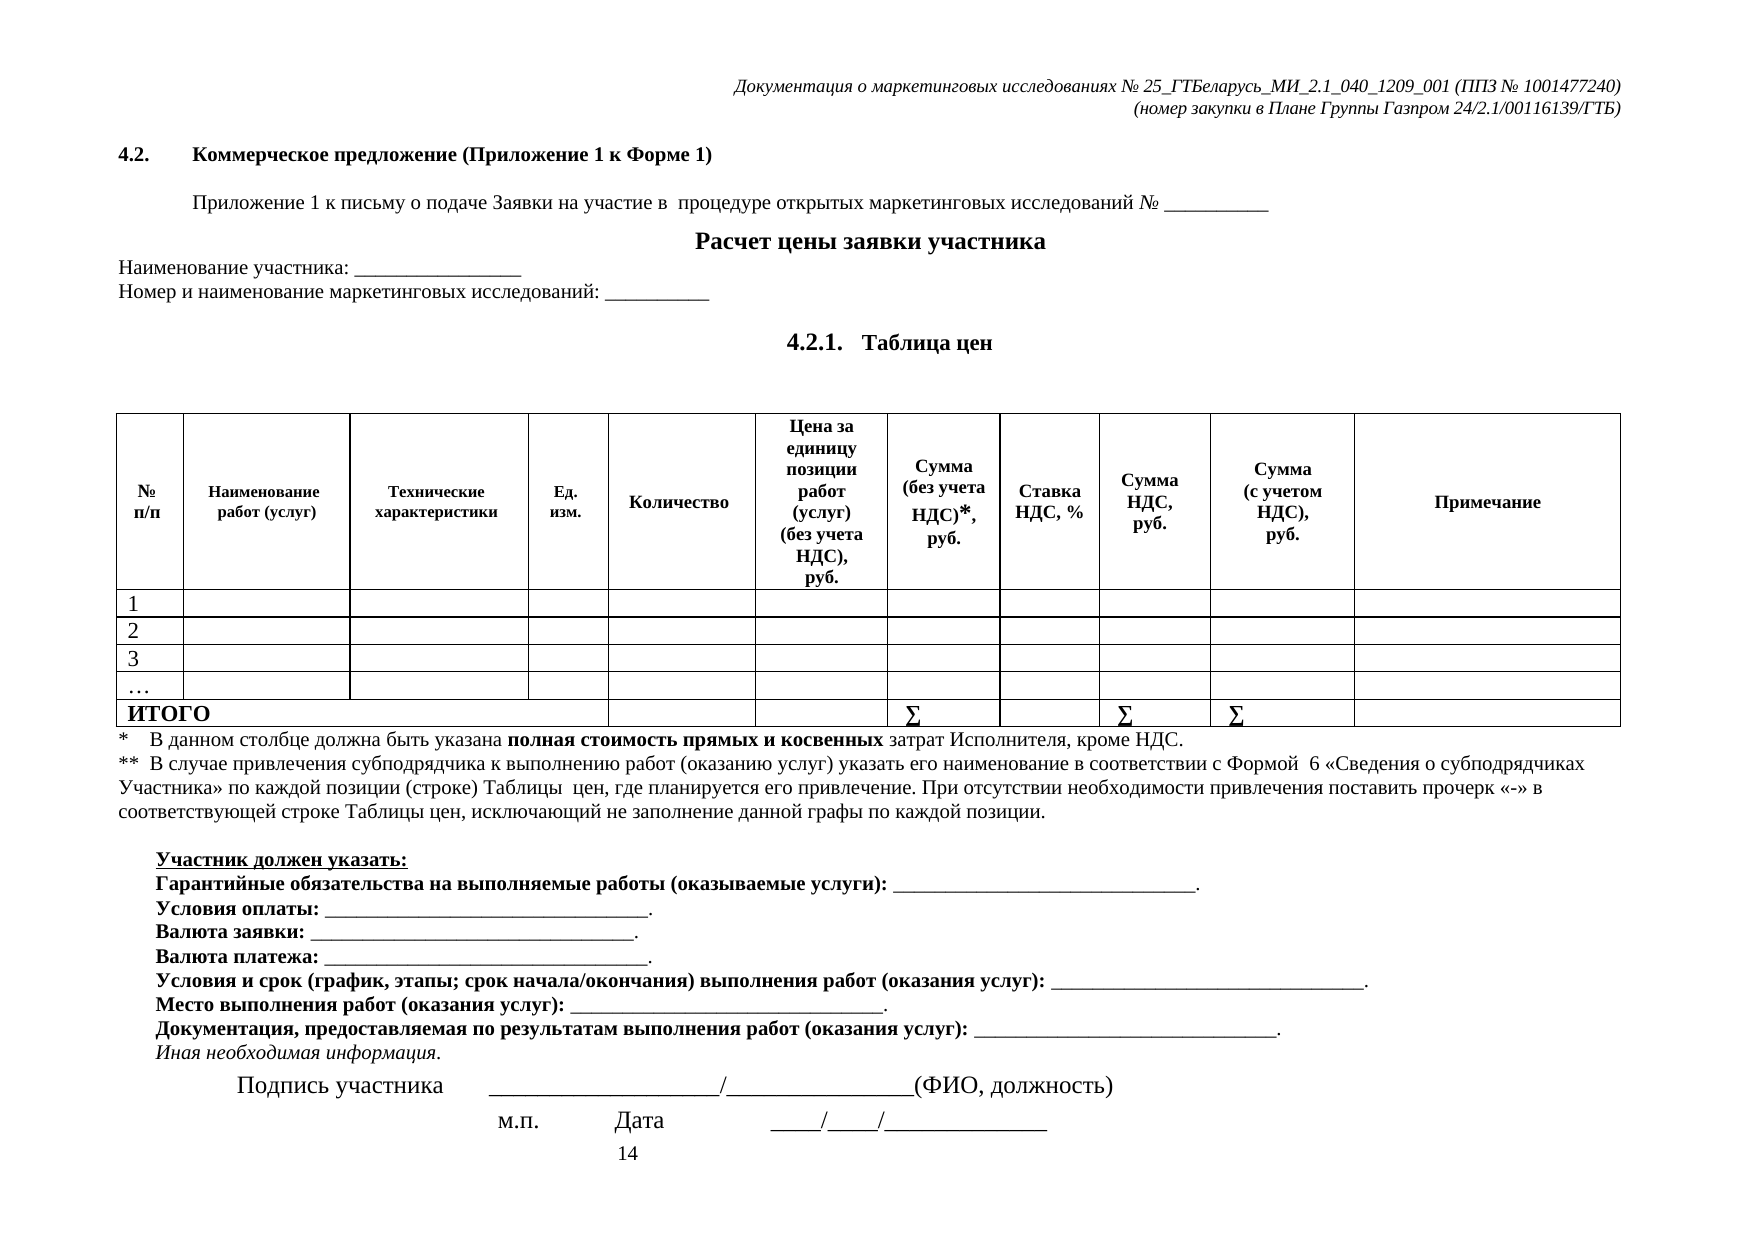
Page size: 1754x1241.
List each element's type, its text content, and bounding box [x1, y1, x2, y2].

table_cell [184, 618, 349, 644]
table_cell 3 [117, 645, 183, 671]
table_cell [1001, 590, 1099, 616]
table_header Наименование работ (услуг) [184, 414, 349, 589]
text Участник должен указать: [155, 847, 1623, 871]
text Подпись участника /_______________(ФИО, должность) [155, 1070, 1623, 1099]
table_cell [609, 645, 755, 671]
table_header Сумма НДС, руб. [1100, 414, 1210, 589]
table_cell [529, 618, 608, 644]
table_cell [1211, 645, 1354, 671]
table_cell [351, 618, 528, 644]
text ** В случае привлечения субподрядчика к выполнению работ (оказанию услуг) указать его наименование в соответствии с Формой 6 «Сведения о субподрядчиках Участника» по каждой позиции (строке) Таблицы цен, где планируется его привлечение. При отсутствии необходимости привлечения поставить прочерк «-» в соответствующей строке Таблицы цен, исключающий не заполнение данной графы по каждой позиции. [118, 751, 1623, 823]
table_cell [888, 618, 999, 644]
table_cell [888, 672, 999, 698]
table_header Ставка НДС, % [1001, 414, 1099, 589]
table_cell ИТОГО [117, 700, 608, 726]
table_cell [609, 618, 755, 644]
text * В данном столбце должна быть указана полная стоимость прямых и косвенных затрат Исполнителя, кроме НДС. [118, 393, 1623, 751]
text Иная необходимая информация. [155, 1040, 1623, 1064]
table_cell 2 [117, 618, 183, 644]
table_header Количество [609, 414, 755, 589]
table_cell [1001, 700, 1099, 726]
text Документация, предоставляемая по результатам выполнения работ (оказания услуг): _____________________________. [155, 1016, 1623, 1040]
table_cell [184, 645, 349, 671]
table_cell [351, 672, 528, 698]
table_cell [529, 672, 608, 698]
table_cell [609, 590, 755, 616]
text Место выполнения работ (оказания услуг): ______________________________. [155, 992, 1623, 1016]
text Валюта заявки: _______________________________. [155, 919, 1623, 943]
table_cell [609, 672, 755, 698]
table_cell ∑ [1100, 700, 1210, 726]
table_cell [756, 645, 887, 671]
text Условия и срок (график, этапы; срок начала/окончания) выполнения работ (оказания услуг): ______________________________. [155, 968, 1623, 992]
table_cell [1100, 672, 1210, 698]
table_cell [1355, 672, 1620, 698]
table_cell [529, 645, 608, 671]
table_cell [1001, 645, 1099, 671]
text Условия оплаты: _______________________________. [155, 895, 1623, 919]
text Номер и наименование маркетинговых исследований: __________ [118, 279, 1623, 303]
table_header Сумма (с учетом НДС), руб. [1211, 414, 1354, 589]
table_cell [1211, 672, 1354, 698]
table_cell [1211, 590, 1354, 616]
table_cell [1211, 618, 1354, 644]
table_cell 1 [117, 590, 183, 616]
table_cell [351, 590, 528, 616]
table_header Цена за единицу позиции работ (услуг) (без учета НДС), руб. [756, 414, 887, 589]
table_header Ед. изм. [529, 414, 608, 589]
table_cell [529, 590, 608, 616]
table_cell [1100, 645, 1210, 671]
table_cell [351, 645, 528, 671]
table_cell [756, 590, 887, 616]
table_cell [1355, 645, 1620, 671]
table_cell [888, 645, 999, 671]
table_cell [609, 700, 755, 726]
table_cell [1001, 618, 1099, 644]
list Коммерческое предложение (Приложение 1 к Форме 1) [118, 142, 1623, 166]
table_header Примечание [1355, 414, 1620, 589]
table_cell [756, 672, 887, 698]
text Приложение 1 к письму о подаче Заявки на участие в процедуре открытых маркетинговых исследований № __________ [118, 190, 1623, 214]
table_header Сумма (без учета НДС)*, руб. [888, 414, 999, 589]
table_cell [1355, 590, 1620, 616]
table_cell [888, 590, 999, 616]
list Таблица цен [157, 327, 1623, 356]
table_cell [1100, 618, 1210, 644]
table_cell ∑ [888, 700, 999, 726]
table_cell [1355, 700, 1620, 726]
text м.п. Дата ____/____/_____________ [385, 1105, 1623, 1134]
table_cell [756, 618, 887, 644]
text Валюта платежа: _______________________________. [155, 943, 1623, 968]
table_cell [184, 590, 349, 616]
text Расчет цены заявки участника [118, 226, 1623, 255]
table_cell [184, 672, 349, 698]
table_cell [1001, 672, 1099, 698]
text Наименование участника: ________________ [118, 255, 1623, 279]
table_header Технические характеристики [351, 414, 528, 589]
table_cell [1100, 590, 1210, 616]
table_header № п/п [117, 414, 183, 589]
text Гарантийные обязательства на выполняемые работы (оказываемые услуги): _____________________________. [155, 871, 1623, 895]
table_cell [756, 700, 887, 726]
table_cell … [117, 672, 183, 698]
table_cell ∑ [1211, 700, 1354, 726]
table_cell [1355, 618, 1620, 644]
